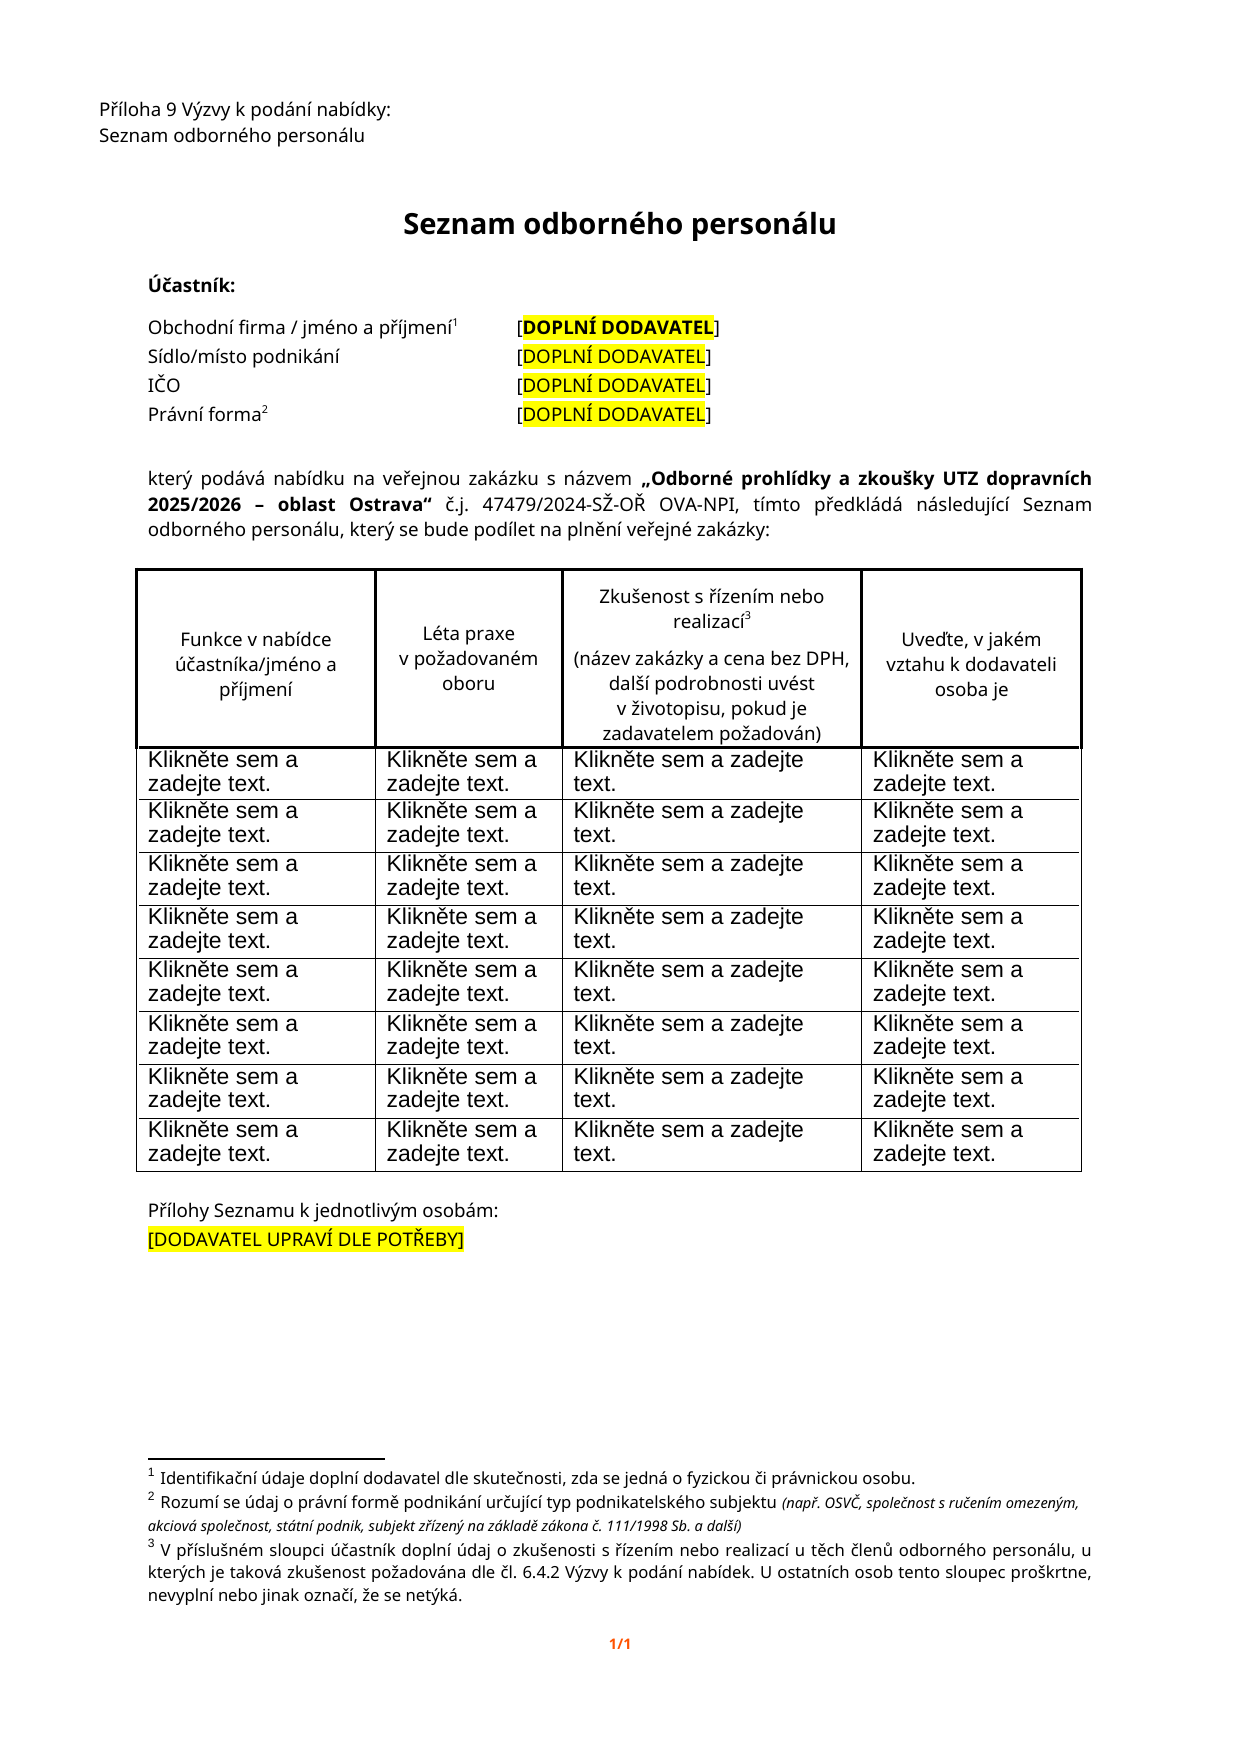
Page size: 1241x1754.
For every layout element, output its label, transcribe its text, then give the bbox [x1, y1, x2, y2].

text Přílohy Seznamu k jednotlivým osobám: [148, 1197, 1093, 1223]
text Obchodní firma / jméno a příjmení [148, 311, 1093, 340]
text [DODAVATEL UPRAVÍ DLE POTŘEBY] [148, 1223, 1092, 1252]
text který podává nabídku na veřejnou zakázku s názvem „Odborné prohlídky a zkoušky UTZ dopravních 2025/2026 – oblast Ostrava“ č.j. 47479/2024-SŽ-OŘ OVA-NPI, tímto předkládá následující Seznam odborného personálu, který se bude podílet na plnění veřejné zakázky: [148, 465, 1093, 542]
table_header Funkce v nabídce účastníka/jméno a příjmení [138, 571, 374, 746]
text Právní forma [148, 398, 1093, 427]
table_header Zkušenost s řízením nebo realizací (název zakázky a cena bez DPH, další podrobnosti uvést v životopisu, pokud je zadavatelem požadován) [564, 571, 860, 746]
text Sídlo/místo podnikání [DOPLNÍ DODAVATEL] [148, 340, 1093, 369]
text IČO [148, 369, 1093, 398]
title Seznam odborného personálu [148, 203, 1093, 243]
table_header Léta praxe v požadovaném oboru [377, 571, 561, 746]
table_header Uveďte, v jakém vztahu k dodavateli osoba je [863, 571, 1080, 746]
text Účastník: [148, 268, 1093, 299]
